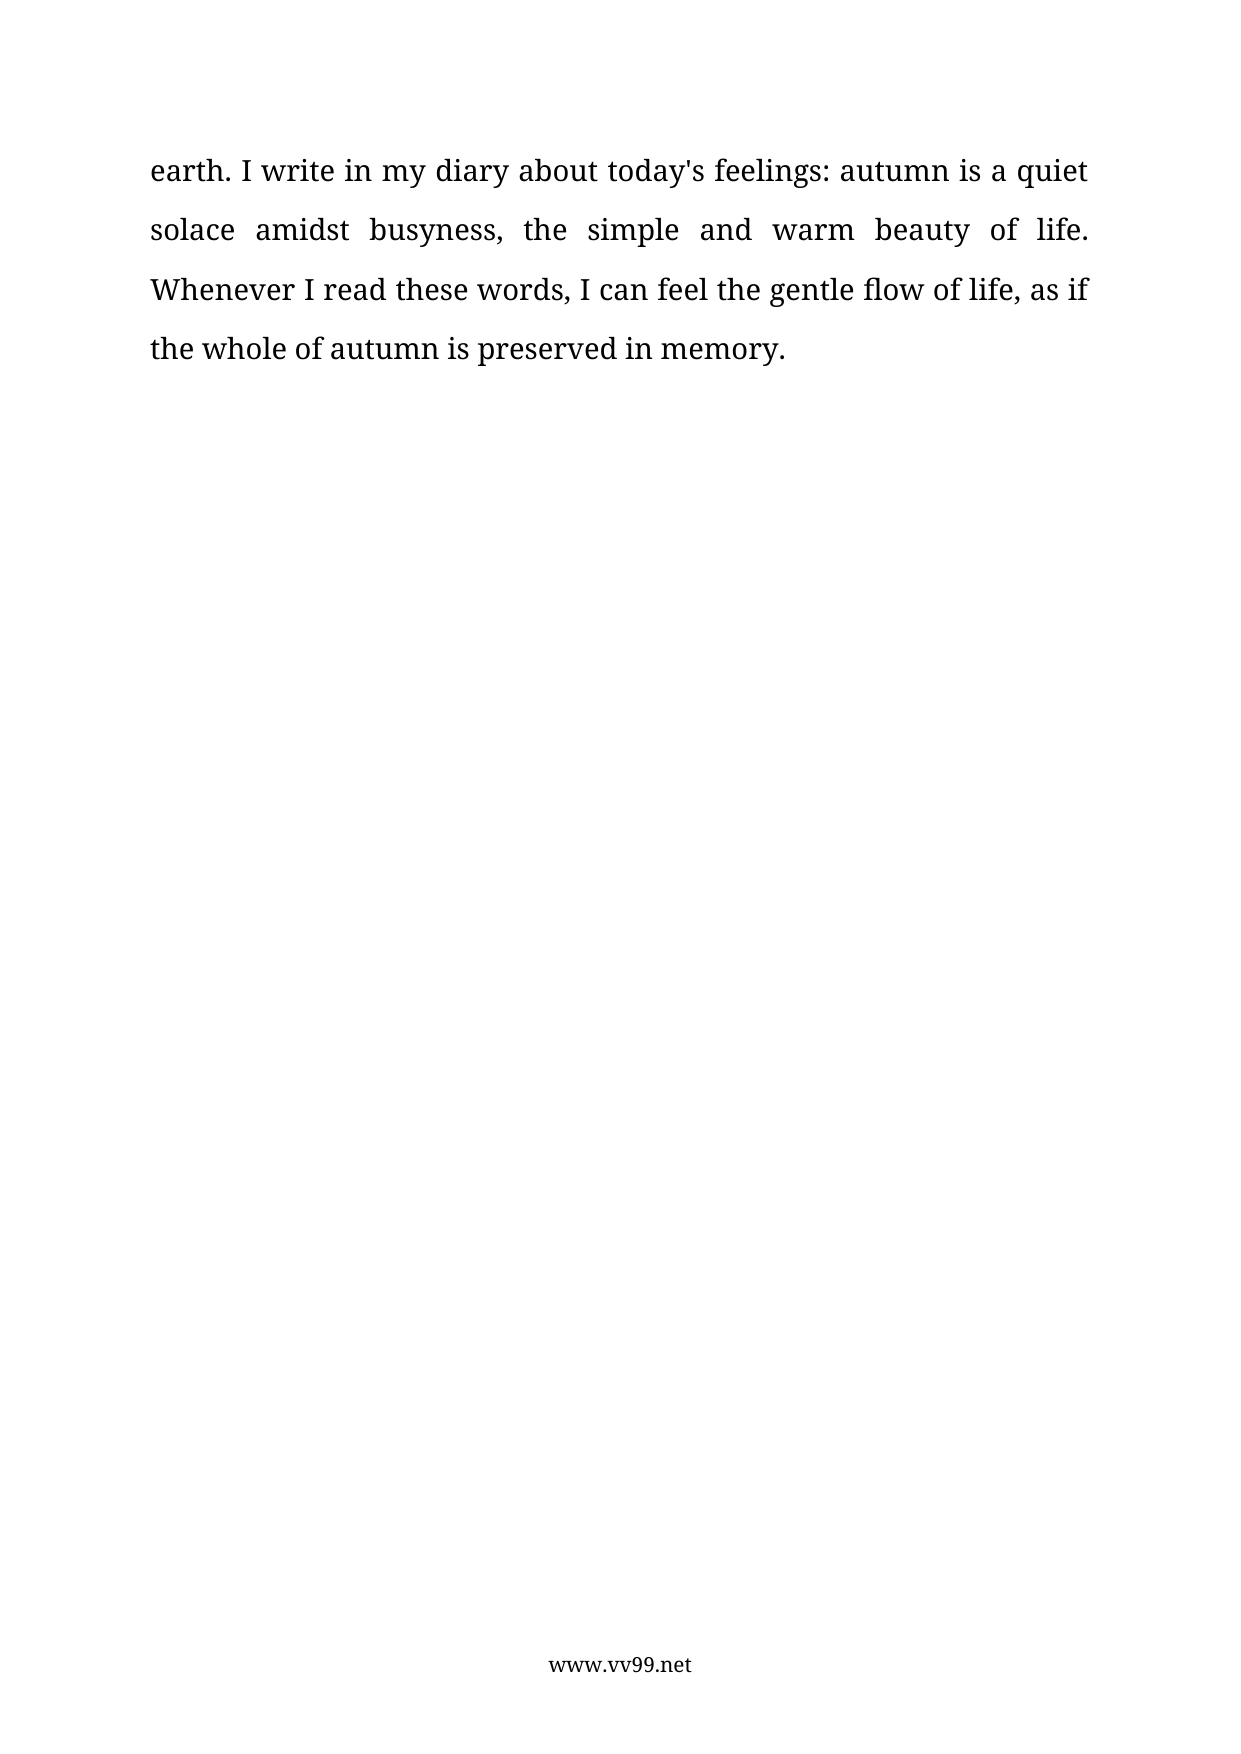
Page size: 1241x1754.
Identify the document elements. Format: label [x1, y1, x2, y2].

text [150, 150, 1090, 368]
